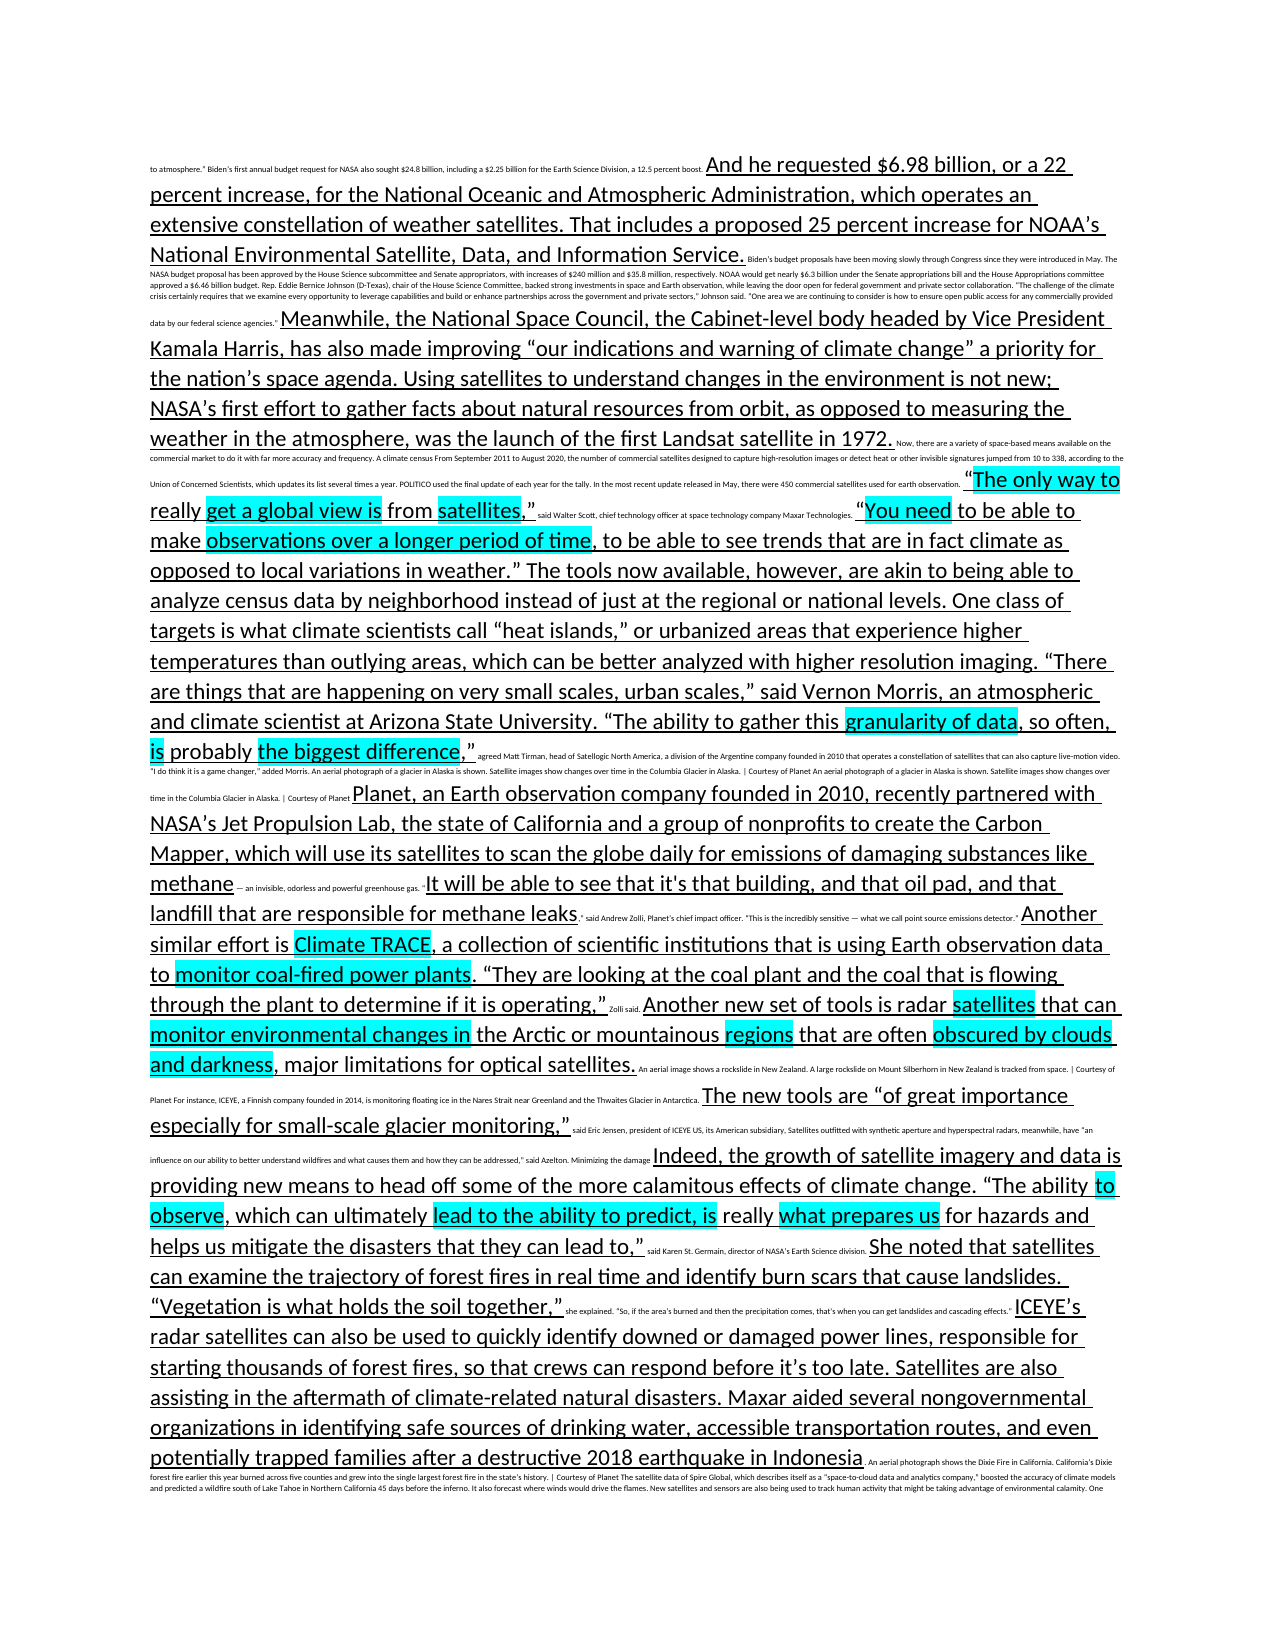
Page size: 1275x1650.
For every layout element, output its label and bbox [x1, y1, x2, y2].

text [150, 150, 1125, 1493]
